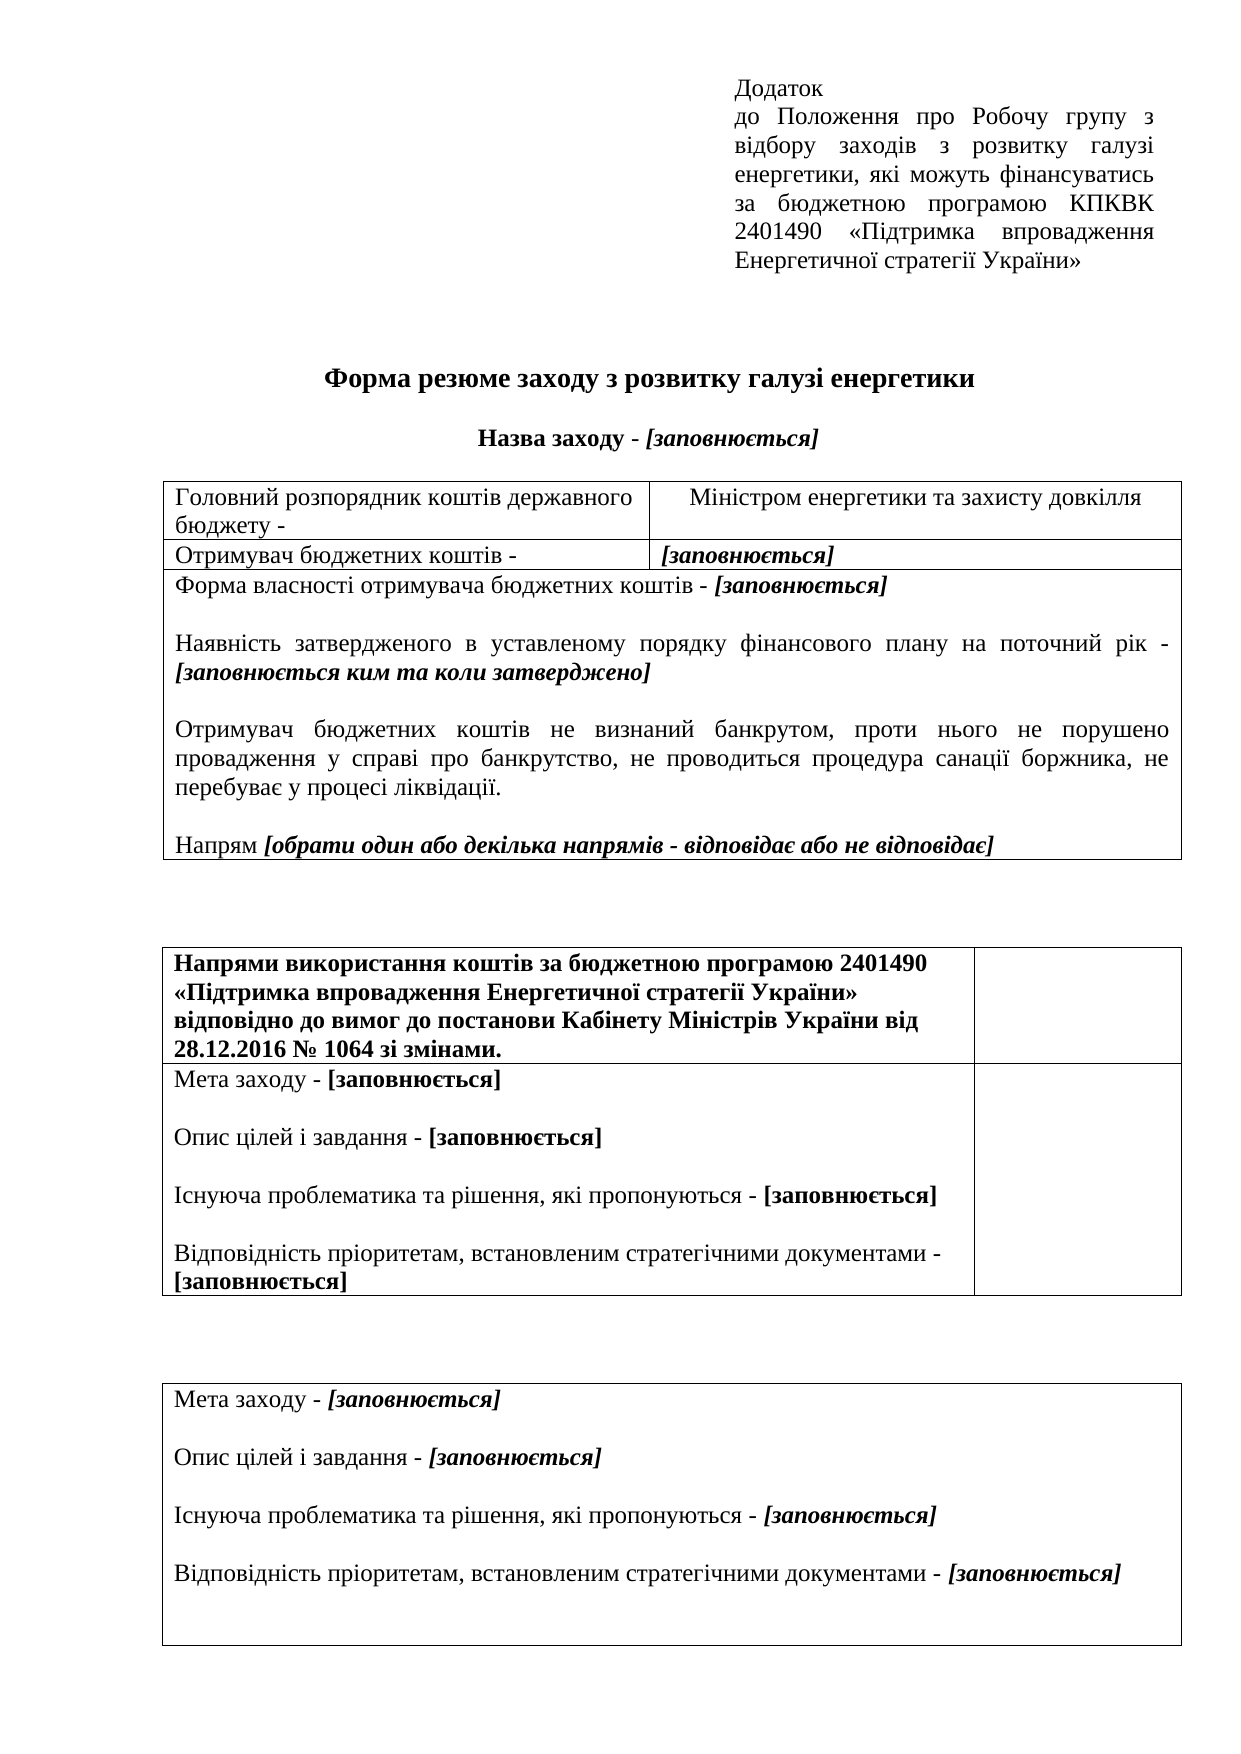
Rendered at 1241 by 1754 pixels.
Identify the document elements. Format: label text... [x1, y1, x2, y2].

table_cell [975, 1064, 1181, 1295]
table_cell [заповнюється] [650, 540, 1181, 569]
table_header Напрями використання коштів за бюджетною програмою 2401490 «Підтримка впровадження Енергетичної стратегії України» відповідно до вимог до постанови Кабінету Міністрів України від 28.12.2016 № 1064 зі змінами. [163, 948, 974, 1063]
table_cell Форма власності отримувача бюджетних коштів - [заповнюється] Наявність затвердженого в уставленому порядку фінансового плану на поточний рік - [заповнюється ким та коли затверджено] Отримувач бюджетних коштів не визнаний банкрутом, проти нього не порушено провадження у справі про банкрутство, не проводиться процедура санації боржника, не перебуває у процесі ліквідації. Напрям [обрати один або декілька напрямів - відповідає або не відповідає] [164, 570, 1181, 859]
table_header [975, 948, 1181, 1063]
text Форма резюме заходу з розвитку галузі енергетики [148, 361, 1152, 393]
table_cell Мета заходу - [заповнюється] Опис цілей і завдання - [заповнюється] Існуюча проблематика та рішення, які пропонуються - [заповнюється] Відповідність пріоритетам, встановленим стратегічними документами - [заповнюється] [163, 1064, 974, 1295]
text Назва заходу - [заповнюється] [148, 423, 1152, 451]
table_header Додаток до Положення про Робочу групу з відбору заходів з розвитку галузі енергетики, які можуть фінансуватись за бюджетною програмою КПКВК 2401490 «Підтримка впровадження Енергетичної стратегії України» [723, 73, 1165, 332]
table_header Мета заходу - [заповнюється] Опис цілей і завдання - [заповнюється] Існуюча проблематика та рішення, які пропонуються - [заповнюється] Відповідність пріоритетам, встановленим стратегічними документами - [заповнюється] [163, 1384, 1181, 1645]
table_header Міністром енергетики та захисту довкілля [650, 482, 1181, 539]
table_cell Отримувач бюджетних коштів - [164, 540, 649, 569]
table_header Головний розпорядник коштів державного бюджету - [164, 482, 649, 539]
